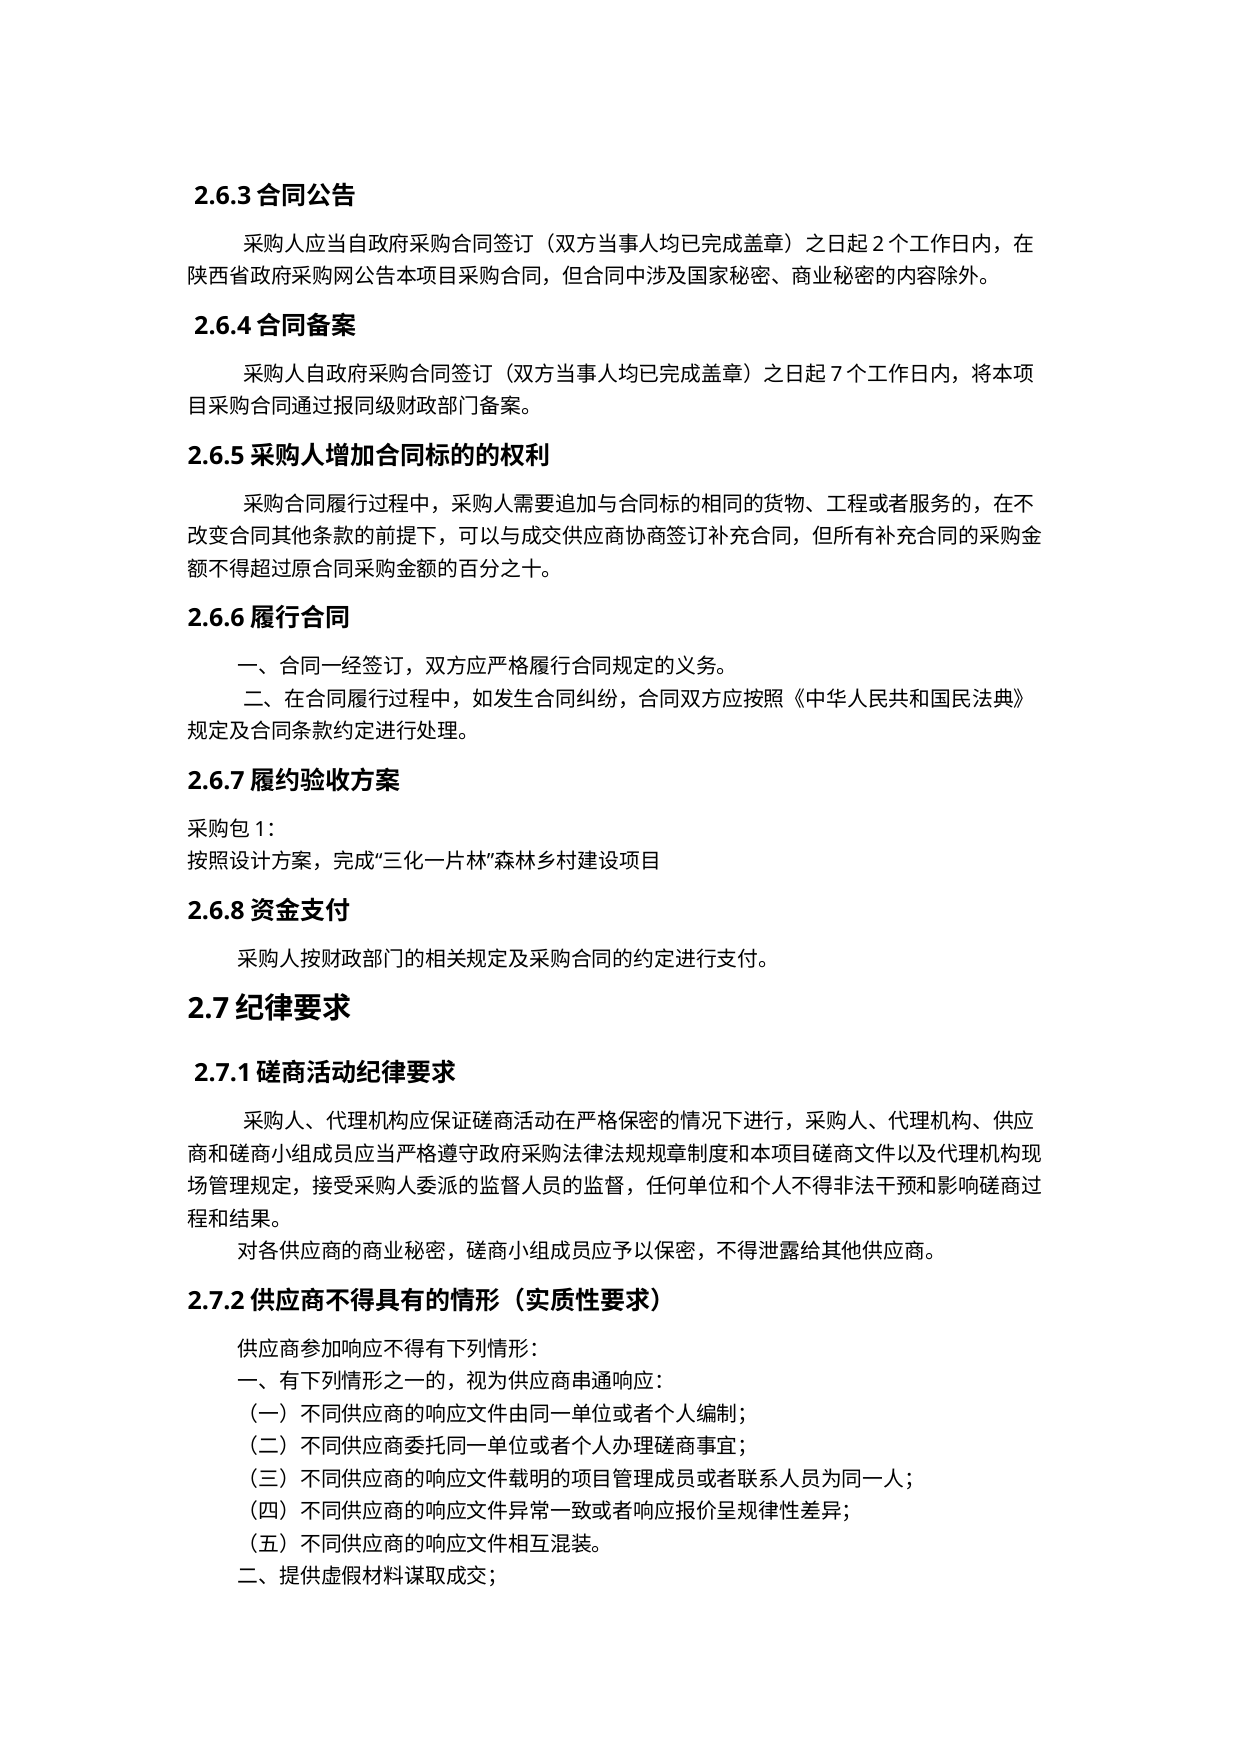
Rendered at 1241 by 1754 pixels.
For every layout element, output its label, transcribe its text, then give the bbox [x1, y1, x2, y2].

text 采购人、代理机构应保证磋商活动在严格保密的情况下进行，采购人、代理机构、供应商和磋商小组成员应当严格遵守政府采购法律法规规章制度和本项目磋商文件以及代理机构现场管理规定，接受采购人委派的监督人员的监督，任何单位和个人不得非法干预和影响磋商过程和结果。 [187, 1104, 1053, 1234]
text （一）不同供应商的响应文件由同一单位或者个人编制； [187, 1397, 1053, 1429]
text 二、提供虚假材料谋取成交； [187, 1559, 1053, 1592]
text 2.7纪律要求 [187, 974, 1053, 1039]
text （三）不同供应商的响应文件载明的项目管理成员或者联系人员为同一人； [187, 1462, 1053, 1494]
text 供应商参加响应不得有下列情形： [187, 1332, 1053, 1364]
text 采购人按财政部门的相关规定及采购合同的约定进行支付。 [187, 942, 1053, 974]
text 一、有下列情形之一的，视为供应商串通响应： [187, 1364, 1053, 1397]
text （四）不同供应商的响应文件异常一致或者响应报价呈规律性差异； [187, 1494, 1053, 1527]
text 采购人自政府采购合同签订（双方当事人均已完成盖章）之日起7个工作日内，将本项目采购合同通过报同级财政部门备案。 [187, 357, 1053, 422]
text 采购人应当自政府采购合同签订（双方当事人均已完成盖章）之日起2个工作日内，在陕西省政府采购网公告本项目采购合同，但合同中涉及国家秘密、商业秘密的内容除外。 [187, 227, 1053, 292]
text 2.6.7履约验收方案 [187, 747, 1053, 812]
text 2.6.3合同公告 [187, 162, 1053, 227]
text 2.6.8资金支付 [187, 877, 1053, 942]
text 对各供应商的商业秘密，磋商小组成员应予以保密，不得泄露给其他供应商。 [187, 1234, 1053, 1267]
text 2.6.5采购人增加合同标的的权利 [187, 422, 1053, 487]
text 2.6.4合同备案 [187, 292, 1053, 357]
text 2.7.1磋商活动纪律要求 [187, 1039, 1053, 1104]
text 一、合同一经签订，双方应严格履行合同规定的义务。 [187, 649, 1053, 682]
text 2.7.2供应商不得具有的情形（实质性要求） [187, 1267, 1053, 1332]
text 按照设计方案，完成“三化一片林”森林乡村建设项目 [187, 844, 1053, 877]
text 2.6.6履行合同 [187, 584, 1053, 649]
text （二）不同供应商委托同一单位或者个人办理磋商事宜； [187, 1429, 1053, 1462]
text 二、在合同履行过程中，如发生合同纠纷，合同双方应按照《中华人民共和国民法典》规定及合同条款约定进行处理。 [187, 682, 1053, 747]
text 采购合同履行过程中，采购人需要追加与合同标的相同的货物、工程或者服务的，在不改变合同其他条款的前提下，可以与成交供应商协商签订补充合同，但所有补充合同的采购金额不得超过原合同采购金额的百分之十。 [187, 487, 1053, 584]
text （五）不同供应商的响应文件相互混装。 [187, 1527, 1053, 1559]
text 采购包1： [187, 812, 1053, 844]
